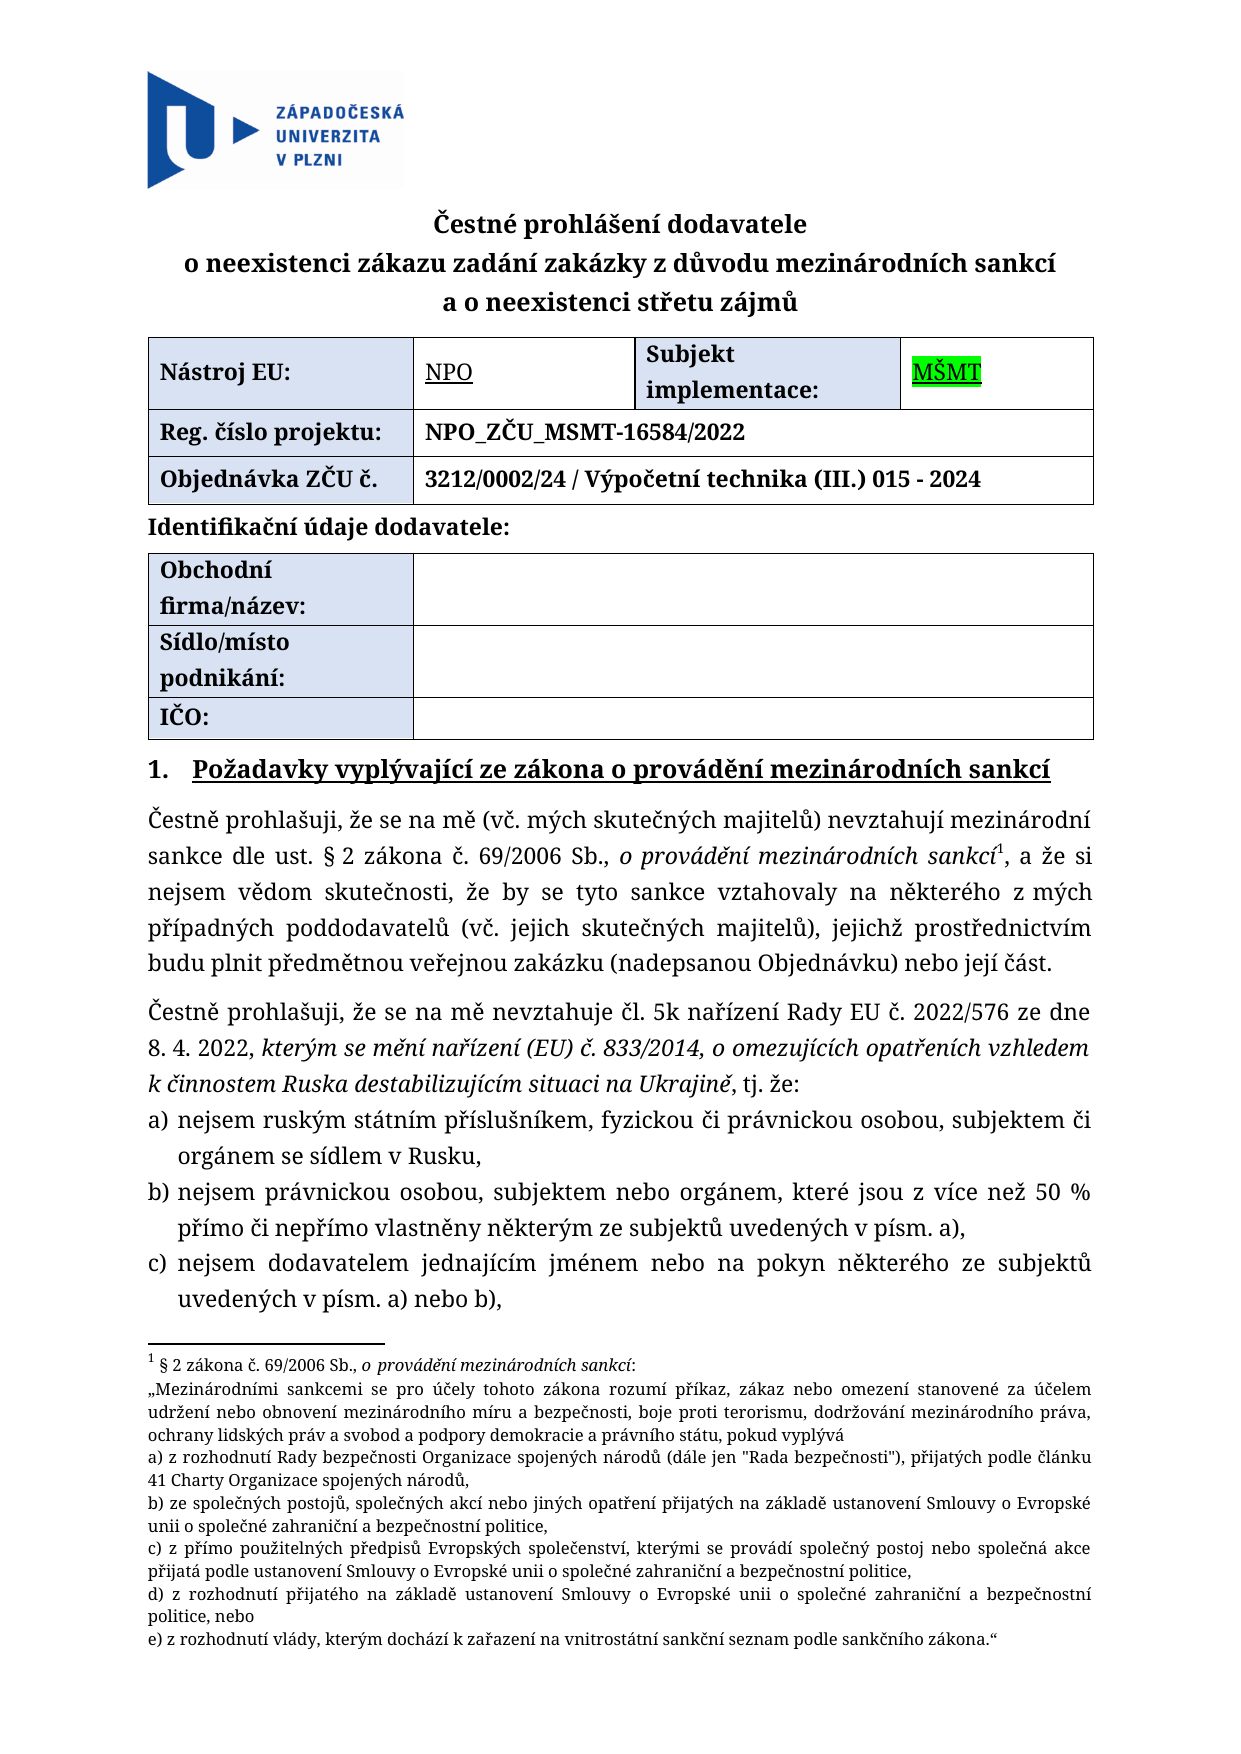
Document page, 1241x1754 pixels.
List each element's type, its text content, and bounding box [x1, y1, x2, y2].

table_cell NPO_ZČU_MSMT-16584/2022 [414, 410, 1093, 456]
text Čestně prohlašuji, že se na mě nevztahuje čl. 5k nařízení Rady EU č. 2022/576 ze dne 8. 4. 2022, kterým se mění nařízení (EU) č. 833/2014, o omezujících opatřeních vzhledem k činnostem Ruska destabilizujícím situaci na Ukrajině, tj. že: [148, 996, 1093, 1099]
table_header Obchodní firma/název: [149, 554, 413, 625]
list nejsem dodavatelem jednajícím jménem nebo na pokyn některého ze subjektů uvedených v písm. a) nebo b), [148, 1247, 1093, 1314]
table_header MŠMT [901, 338, 1093, 409]
table_cell IČO: [149, 698, 413, 738]
table_cell Objednávka ZČU č. [149, 457, 413, 503]
table_cell Reg. číslo projektu: [149, 410, 413, 456]
text Identifikační údaje dodavatele: [148, 511, 1093, 542]
table_header Subjekt implementace: [636, 338, 900, 409]
subtitle 1. Požadavky vyplývající ze zákona o provádění mezinárodních sankcí [148, 752, 1093, 786]
picture [147, 71, 404, 189]
text o neexistenci zákazu zadání zakázky z důvodu mezinárodních sankcí a o neexistenci střetu zájmů [148, 246, 1093, 319]
table_header [414, 554, 1093, 625]
table_cell [414, 626, 1093, 697]
table_cell 3212/0002/24 / Výpočetní technika (III.) 015 - 2024 [414, 457, 1093, 503]
text Čestné prohlášení dodavatele [148, 207, 1093, 241]
list nejsem právnickou osobou, subjektem nebo orgánem, které jsou z více než 50 % přímo či nepřímo vlastněny některým ze subjektů uvedených v písm. a), [148, 1176, 1093, 1243]
table_cell Sídlo/místo podnikání: [149, 626, 413, 697]
list nejsem ruským státním příslušníkem, fyzickou či právnickou osobou, subjektem či orgánem se sídlem v Rusku, [148, 1104, 1093, 1171]
text Čestně prohlašuji, že se na mě (vč. mých skutečných majitelů) nevztahují mezinárodní sankce dle ust. § 2 zákona č. 69/2006 Sb., o provádění mezinárodních sankcí, a že si nejsem vědom skutečnosti, že by se tyto sankce vztahovaly na některého z mých případných poddodavatelů (vč. jejich skutečných majitelů), jejichž prostřednictvím budu plnit předmětnou veřejnou zakázku (nadepsanou Objednávku) nebo její část. [148, 804, 1093, 979]
table_header Nástroj EU: [149, 338, 413, 409]
table_cell [414, 698, 1093, 738]
table_header NPO [414, 338, 634, 409]
